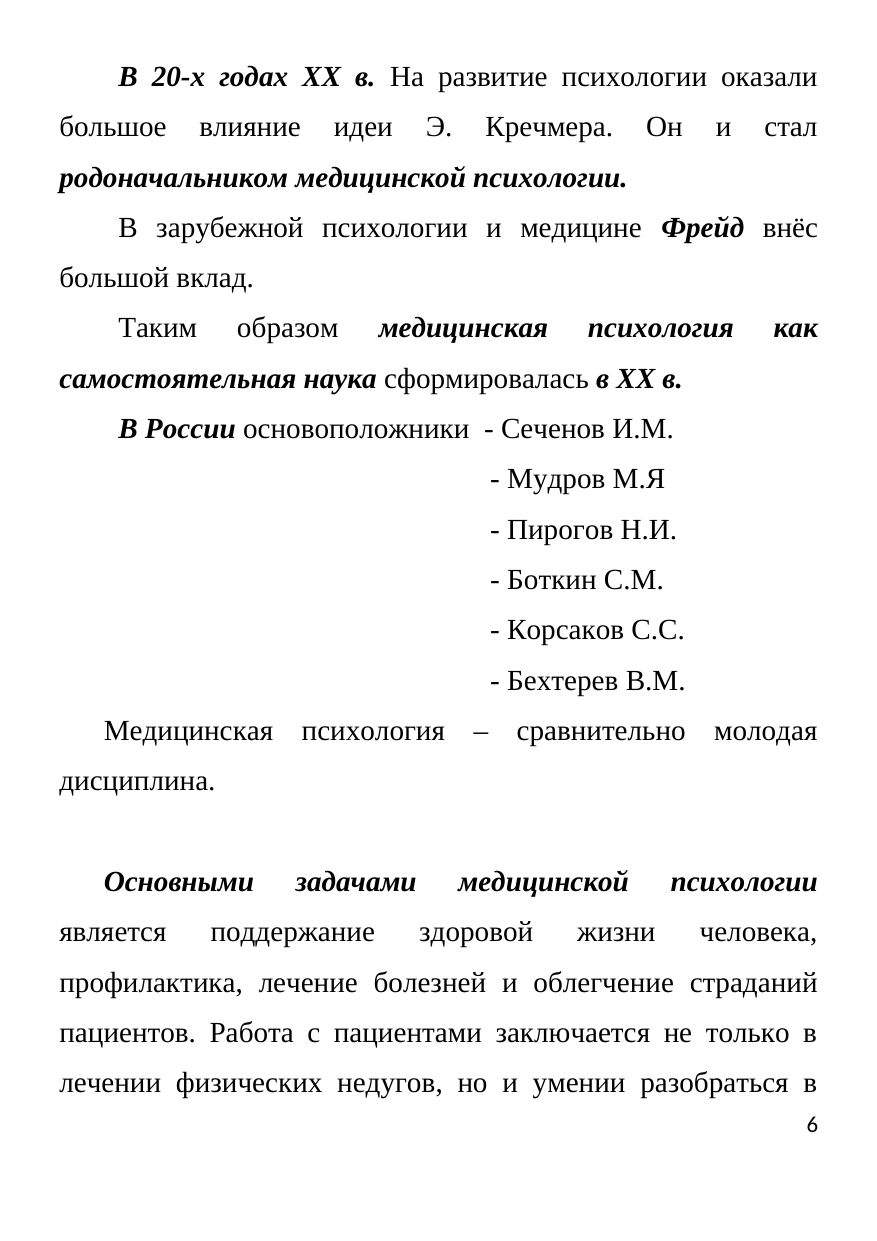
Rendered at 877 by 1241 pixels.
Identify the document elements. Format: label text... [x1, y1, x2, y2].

text В зарубежной психологии и медицине Фрейд внёс большой вклад. [59, 210, 818, 294]
text - Мудров М.Я [59, 462, 818, 495]
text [59, 864, 818, 1099]
text В России основоположники - Сеченов И.М. [59, 411, 818, 445]
text Таким образом медицинская психология как самостоятельная наука сформировалась в ХХ в. [59, 311, 818, 394]
text Медицинская психология – сравнительно молодая дисциплина. [59, 713, 818, 797]
text - Бехтерев В.М. [59, 663, 818, 696]
text В 20-х годах ХХ в. На развитие психологии оказали большое влияние идеи Э. Кречмера. Он и стал родоначальником медицинской психологии. [59, 59, 818, 193]
text - Корсаков С.С. [59, 612, 818, 646]
text - Боткин С.М. [59, 562, 818, 596]
text - Пирогов Н.И. [59, 512, 818, 545]
